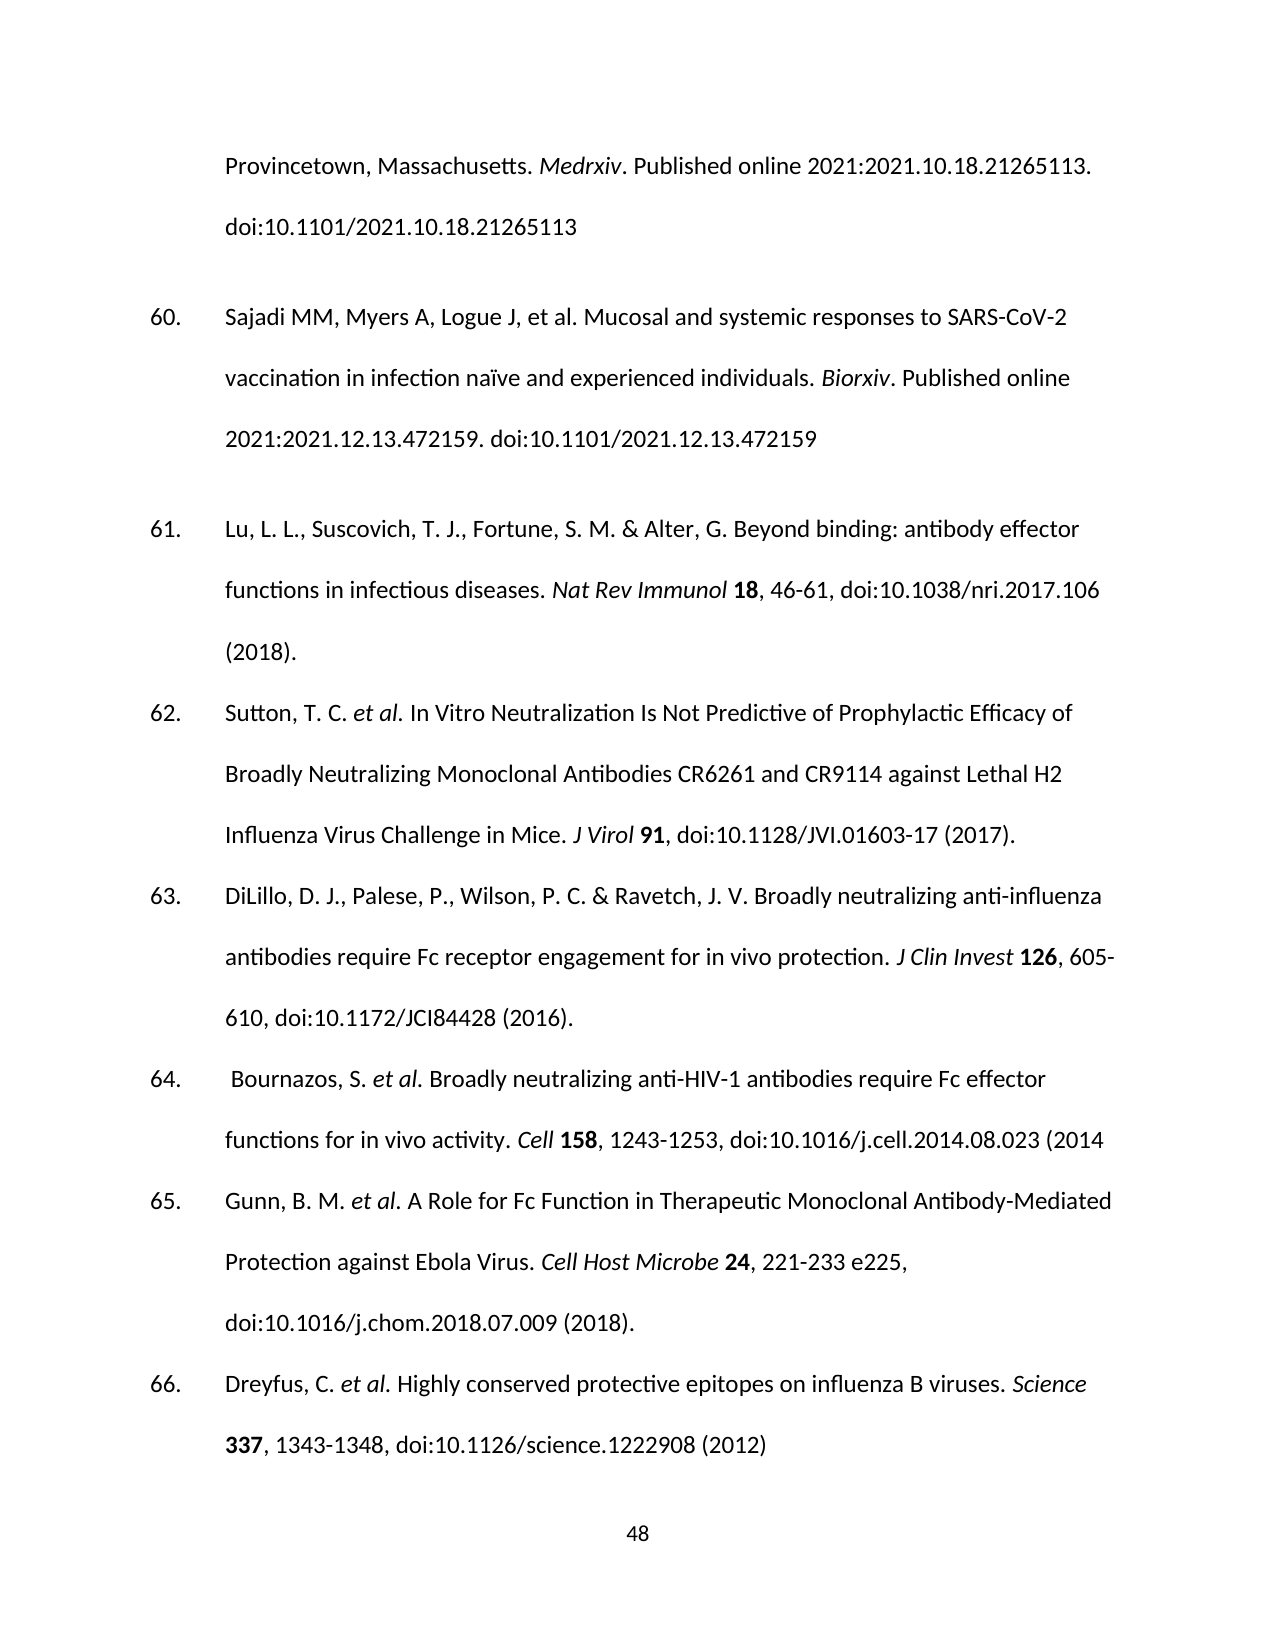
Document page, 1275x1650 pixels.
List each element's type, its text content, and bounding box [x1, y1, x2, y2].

text 65. Gunn, B. M. et al. A Role for Fc Function in Therapeutic Monoclonal Antibody-Mediated Protection against Ebola Virus. Cell Host Microbe 24, 221-233 e225, doi:10.1016/j.chom.2018.07.009 (2018). [150, 1185, 1125, 1338]
text 66. Dreyfus, C. et al. Highly conserved protective epitopes on influenza B viruses. Science 337, 1343-1348, doi:10.1126/science.1222908 (2012) [150, 1368, 1125, 1460]
text 64. Bournazos, S. et al. Broadly neutralizing anti-HIV-1 antibodies require Fc effector functions for in vivo activity. Cell 158, 1243-1253, doi:10.1016/j.cell.2014.08.023 (2014 [150, 1063, 1125, 1154]
text 61. Lu, L. L., Suscovich, T. J., Fortune, S. M. & Alter, G. Beyond binding: antibody effector functions in infectious diseases. Nat Rev Immunol 18, 46-61, doi:10.1038/nri.2017.106 (2018). [150, 513, 1125, 666]
text 62. Sutton, T. C. et al. In Vitro Neutralization Is Not Predictive of Prophylactic Efficacy of Broadly Neutralizing Monoclonal Antibodies CR6261 and CR9114 against Lethal H2 Influenza Virus Challenge in Mice. J Virol 91, doi:10.1128/JVI.01603-17 (2017). [150, 697, 1125, 849]
text 60. Sajadi MM, Myers A, Logue J, et al. Mucosal and systemic responses to SARS-CoV-2 vaccination in infection naïve and experienced individuals. Biorxiv. Published online 2021:2021.12.13.472159. doi:10.1101/2021.12.13.472159 [150, 301, 1125, 454]
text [150, 150, 1125, 242]
text 63. DiLillo, D. J., Palese, P., Wilson, P. C. & Ravetch, J. V. Broadly neutralizing anti-influenza antibodies require Fc receptor engagement for in vivo protection. J Clin Invest 126, 605-610, doi:10.1172/JCI84428 (2016). [150, 880, 1125, 1032]
